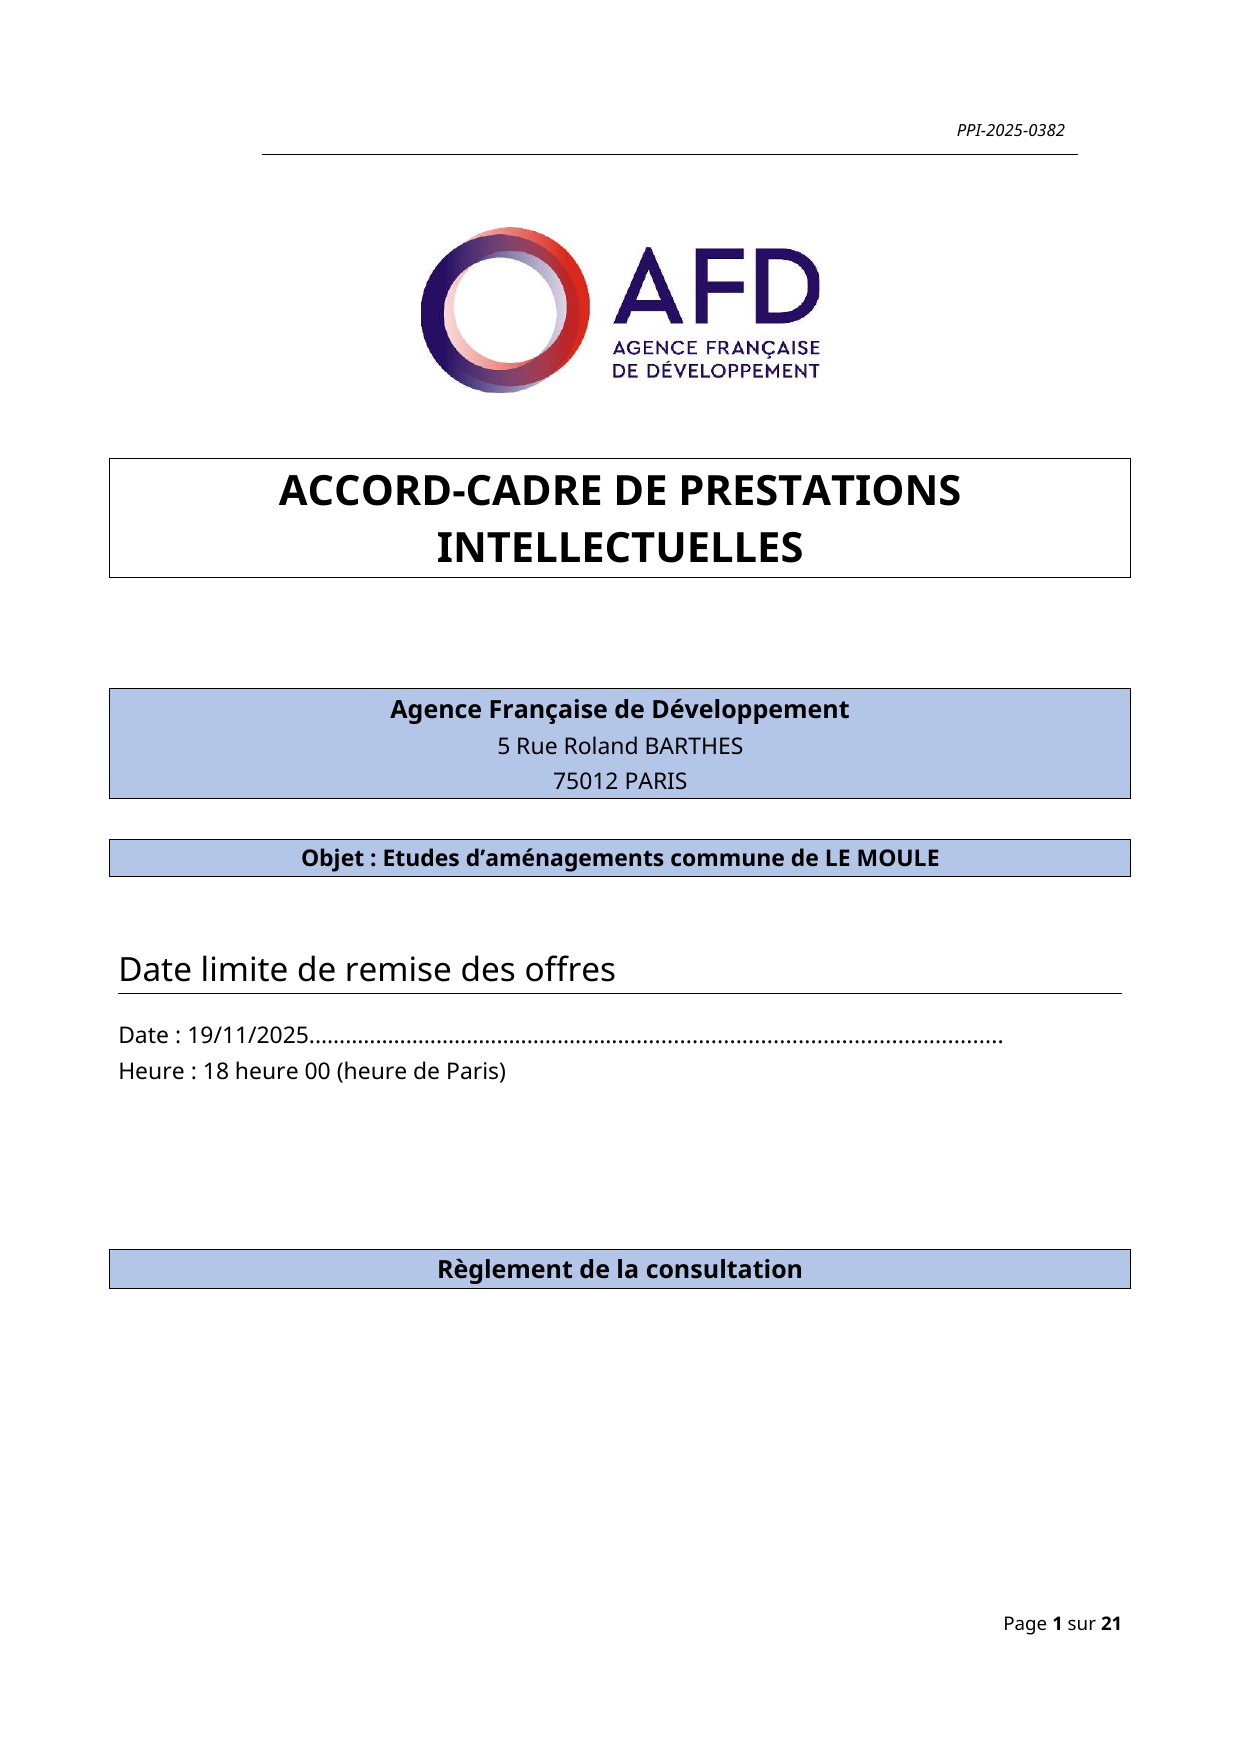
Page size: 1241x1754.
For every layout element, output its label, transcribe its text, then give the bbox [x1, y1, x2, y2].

text Date limite de remise des offres [118, 945, 1122, 993]
text Agence Française de Développement [110, 689, 1130, 726]
text 75012 PARIS [110, 762, 1130, 798]
text ACCORD-CADRE DE PRESTATIONS INTELLECTUELLES [110, 459, 1130, 577]
text Date : 19/11/2025 [118, 1019, 1122, 1051]
picture [421, 227, 820, 393]
text Règlement de la consultation [110, 1250, 1130, 1288]
text 5 Rue Roland BARTHES [110, 727, 1130, 761]
text Objet : Etudes d’aménagements commune de LE MOULE [110, 840, 1130, 876]
text Heure : 18 heure 00 (heure de Paris) [118, 1055, 1122, 1086]
